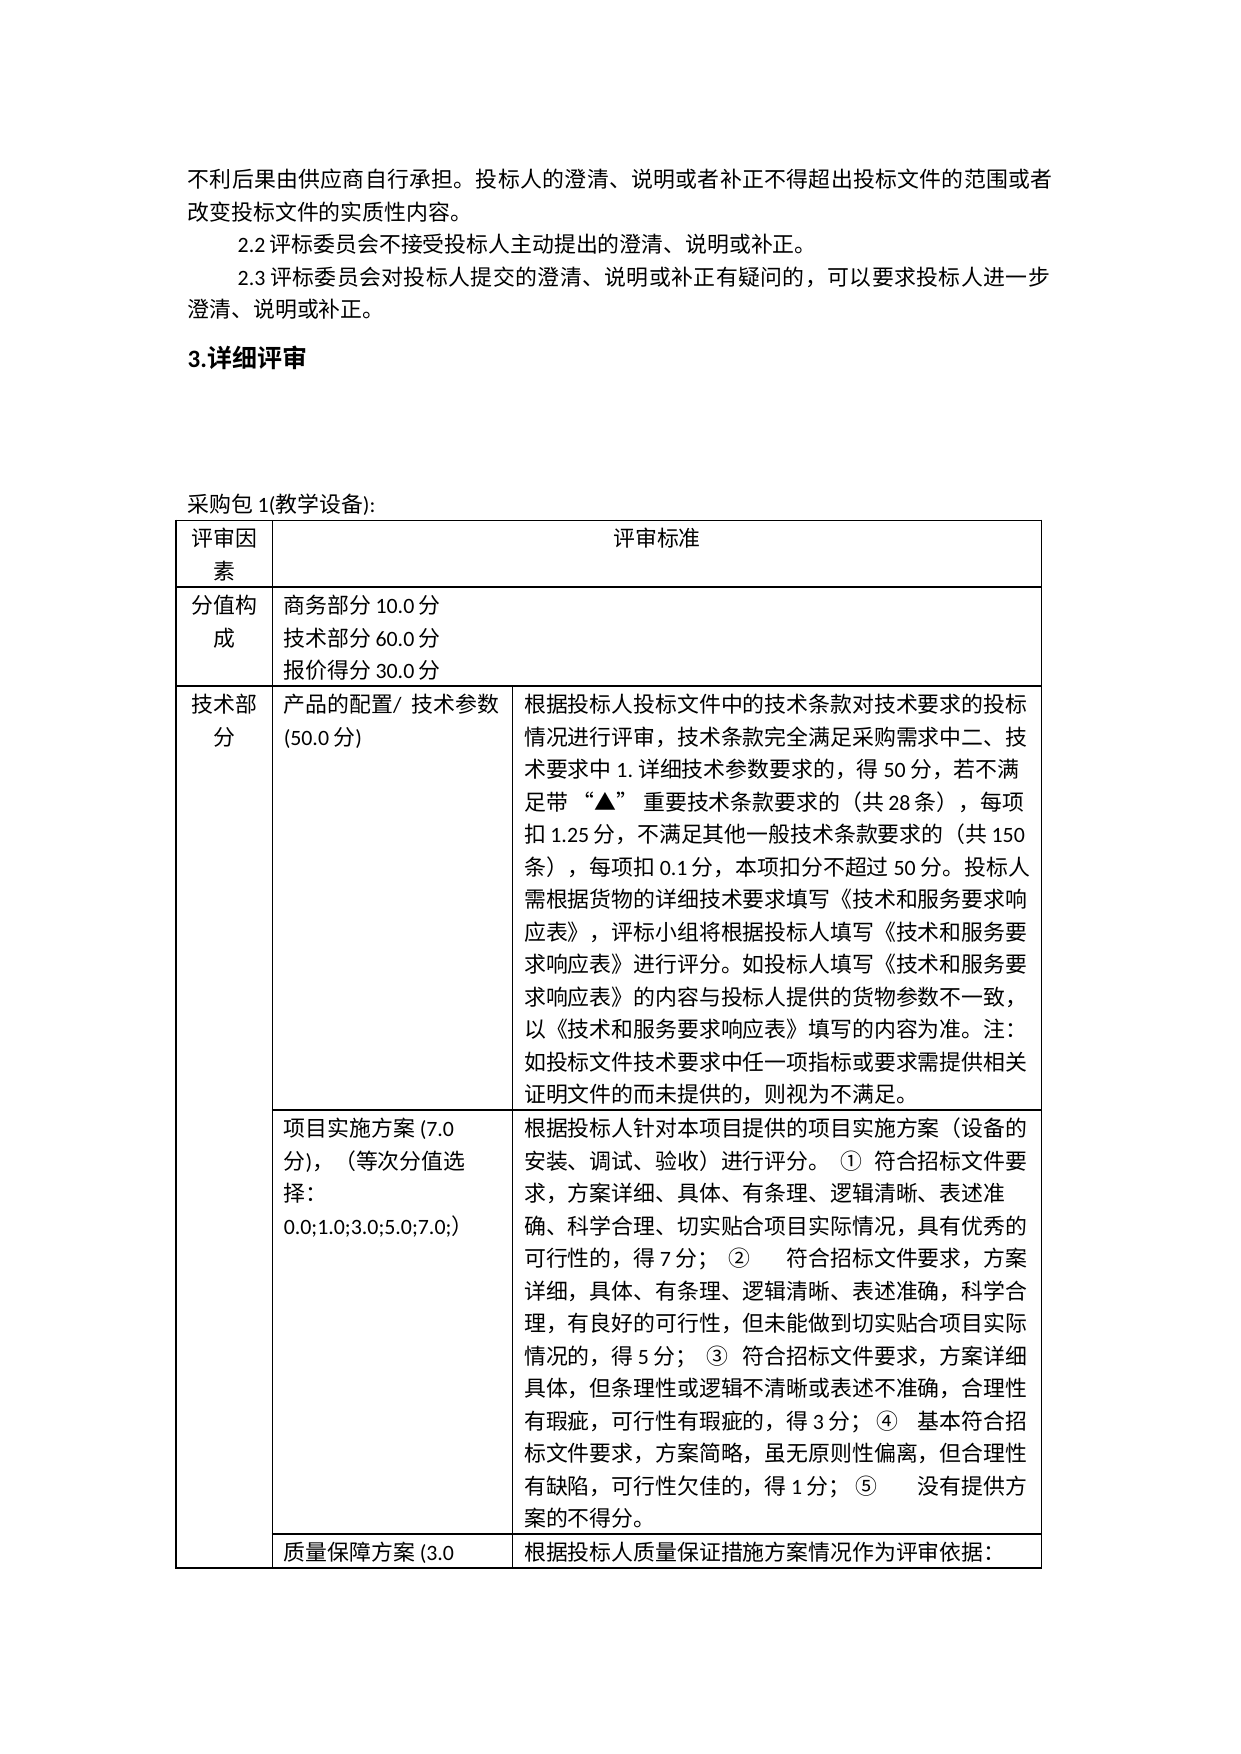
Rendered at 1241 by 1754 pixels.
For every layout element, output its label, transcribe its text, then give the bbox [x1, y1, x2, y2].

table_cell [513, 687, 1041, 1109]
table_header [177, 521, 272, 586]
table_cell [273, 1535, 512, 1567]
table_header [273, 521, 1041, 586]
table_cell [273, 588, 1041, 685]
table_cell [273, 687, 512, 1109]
text 2.2评标委员会不接受投标人主动提出的澄清、说明或补正。 [187, 227, 1053, 259]
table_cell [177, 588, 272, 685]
text 3.详细评审 [187, 324, 1053, 389]
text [187, 162, 1053, 227]
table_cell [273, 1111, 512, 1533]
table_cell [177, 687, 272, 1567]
text 采购包1(教学设备): [187, 487, 1053, 519]
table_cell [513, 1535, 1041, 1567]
text 2.3评标委员会对投标人提交的澄清、说明或补正有疑问的，可以要求投标人进一步澄清、说明或补正。 [187, 259, 1053, 324]
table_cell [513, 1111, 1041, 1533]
